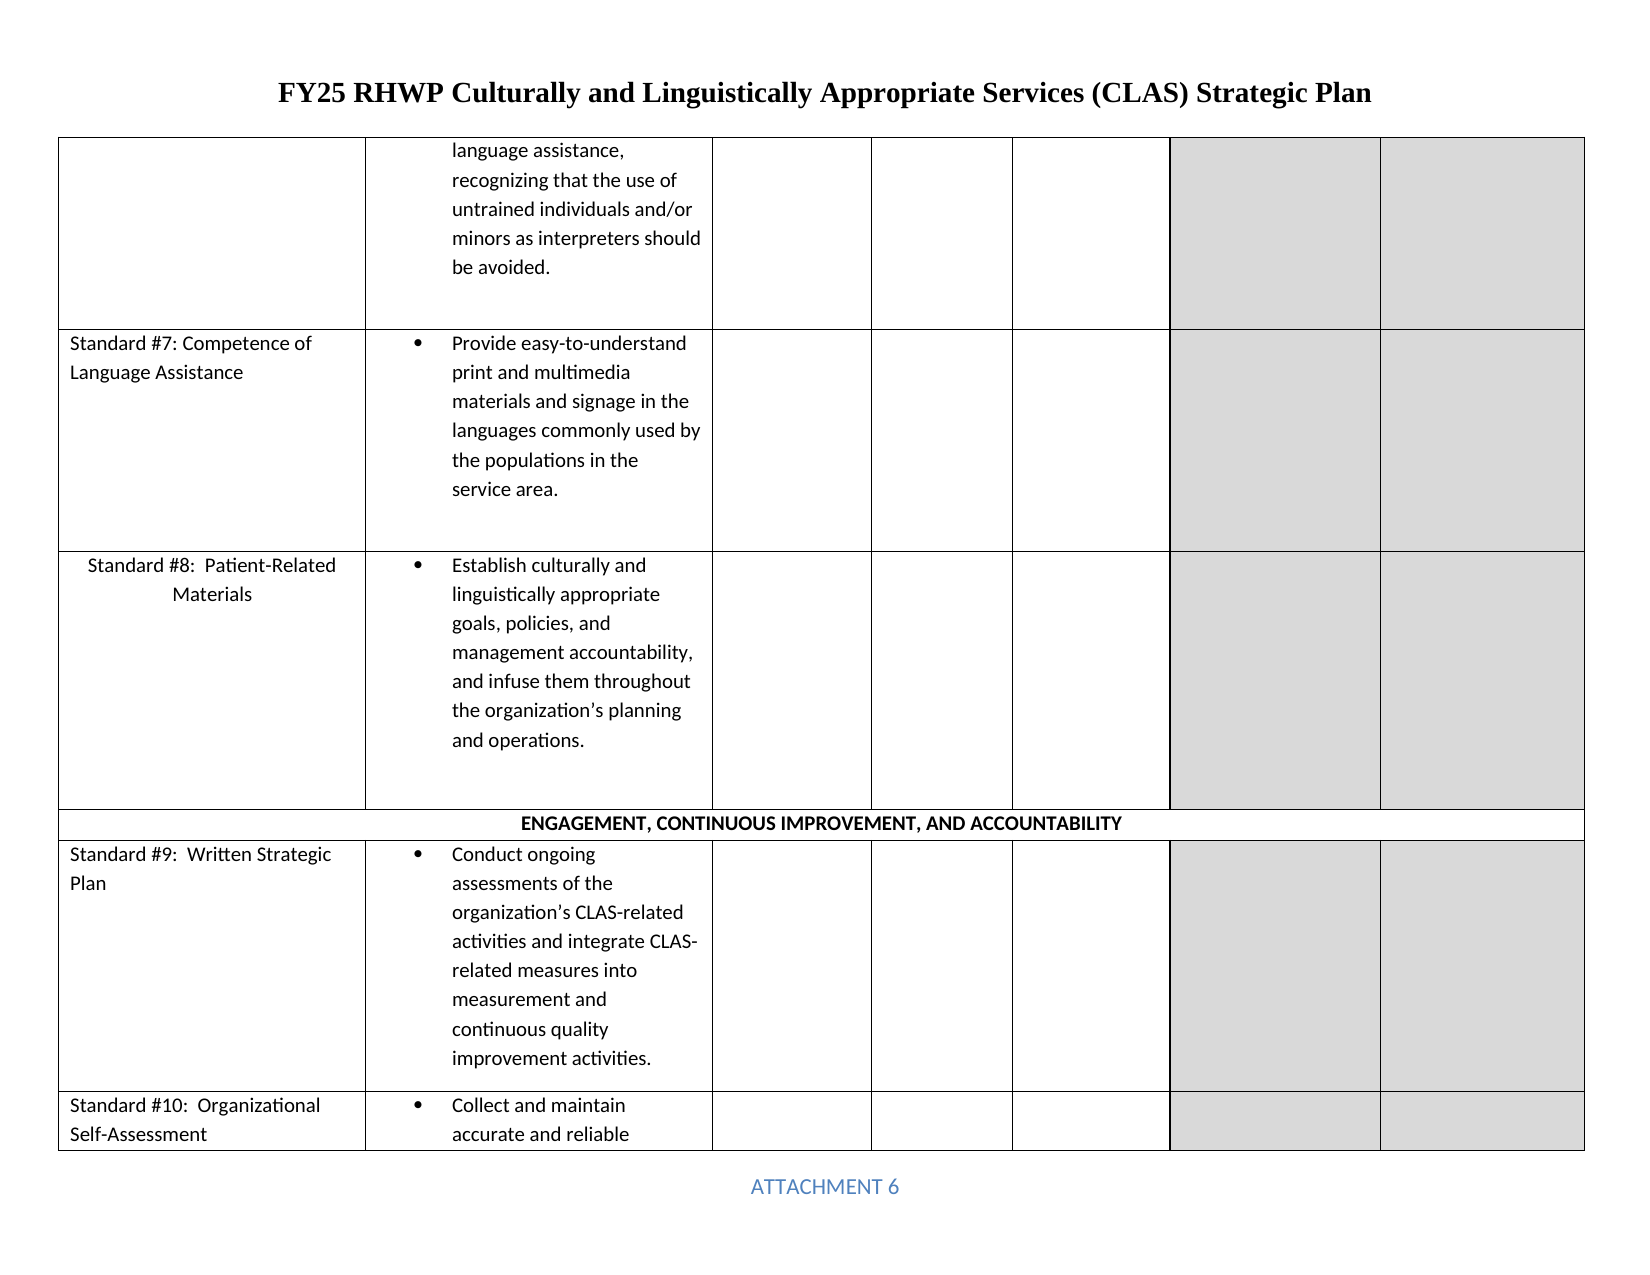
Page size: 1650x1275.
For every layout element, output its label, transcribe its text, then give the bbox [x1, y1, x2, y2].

table_cell [1013, 138, 1169, 329]
table_cell [713, 552, 871, 809]
table_cell [1381, 330, 1584, 551]
table_cell [872, 330, 1012, 551]
table_cell [1381, 841, 1584, 1091]
table_cell [1171, 1092, 1380, 1150]
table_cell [59, 1092, 365, 1150]
table_cell [1171, 841, 1380, 1091]
table_cell Standard #9: Written Strategic Plan [59, 841, 365, 1091]
table_cell [1013, 841, 1169, 1091]
table_cell [1171, 330, 1380, 551]
table_cell Standard #8: Patient-Related Materials [59, 552, 365, 809]
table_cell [366, 1092, 712, 1150]
table_cell [713, 330, 871, 551]
table_cell [1013, 1092, 1169, 1150]
table_cell Establish culturally and linguistically appropriate goals, policies, and management accountability, and infuse them throughout the organization’s planning and operations. [366, 552, 712, 809]
table_cell Standard #7: Competence of Language Assistance [59, 330, 365, 551]
table_cell [1171, 138, 1380, 329]
table_cell [1013, 330, 1169, 551]
table_cell [713, 1092, 871, 1150]
table_cell [1171, 552, 1380, 809]
table_cell Provide easy-to-understand print and multimedia materials and signage in the languages commonly used by the populations in the service area. [366, 330, 712, 551]
table_cell [1381, 138, 1584, 329]
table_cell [366, 138, 712, 329]
table_cell [872, 138, 1012, 329]
table_cell [713, 841, 871, 1091]
table_cell [872, 841, 1012, 1091]
table_cell [872, 552, 1012, 809]
table_cell ENGAGEMENT, CONTINUOUS IMPROVEMENT, AND ACCOUNTABILITY [59, 810, 1584, 840]
table_cell [1381, 1092, 1584, 1150]
table_cell Conduct ongoing assessments of the organization’s CLAS-related activities and integrate CLAS-related measures into measurement and continuous quality improvement activities. [366, 841, 712, 1091]
table_cell [1013, 552, 1169, 809]
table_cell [59, 138, 365, 329]
table_cell [872, 1092, 1012, 1150]
table_cell [713, 138, 871, 329]
table_cell [1381, 552, 1584, 809]
